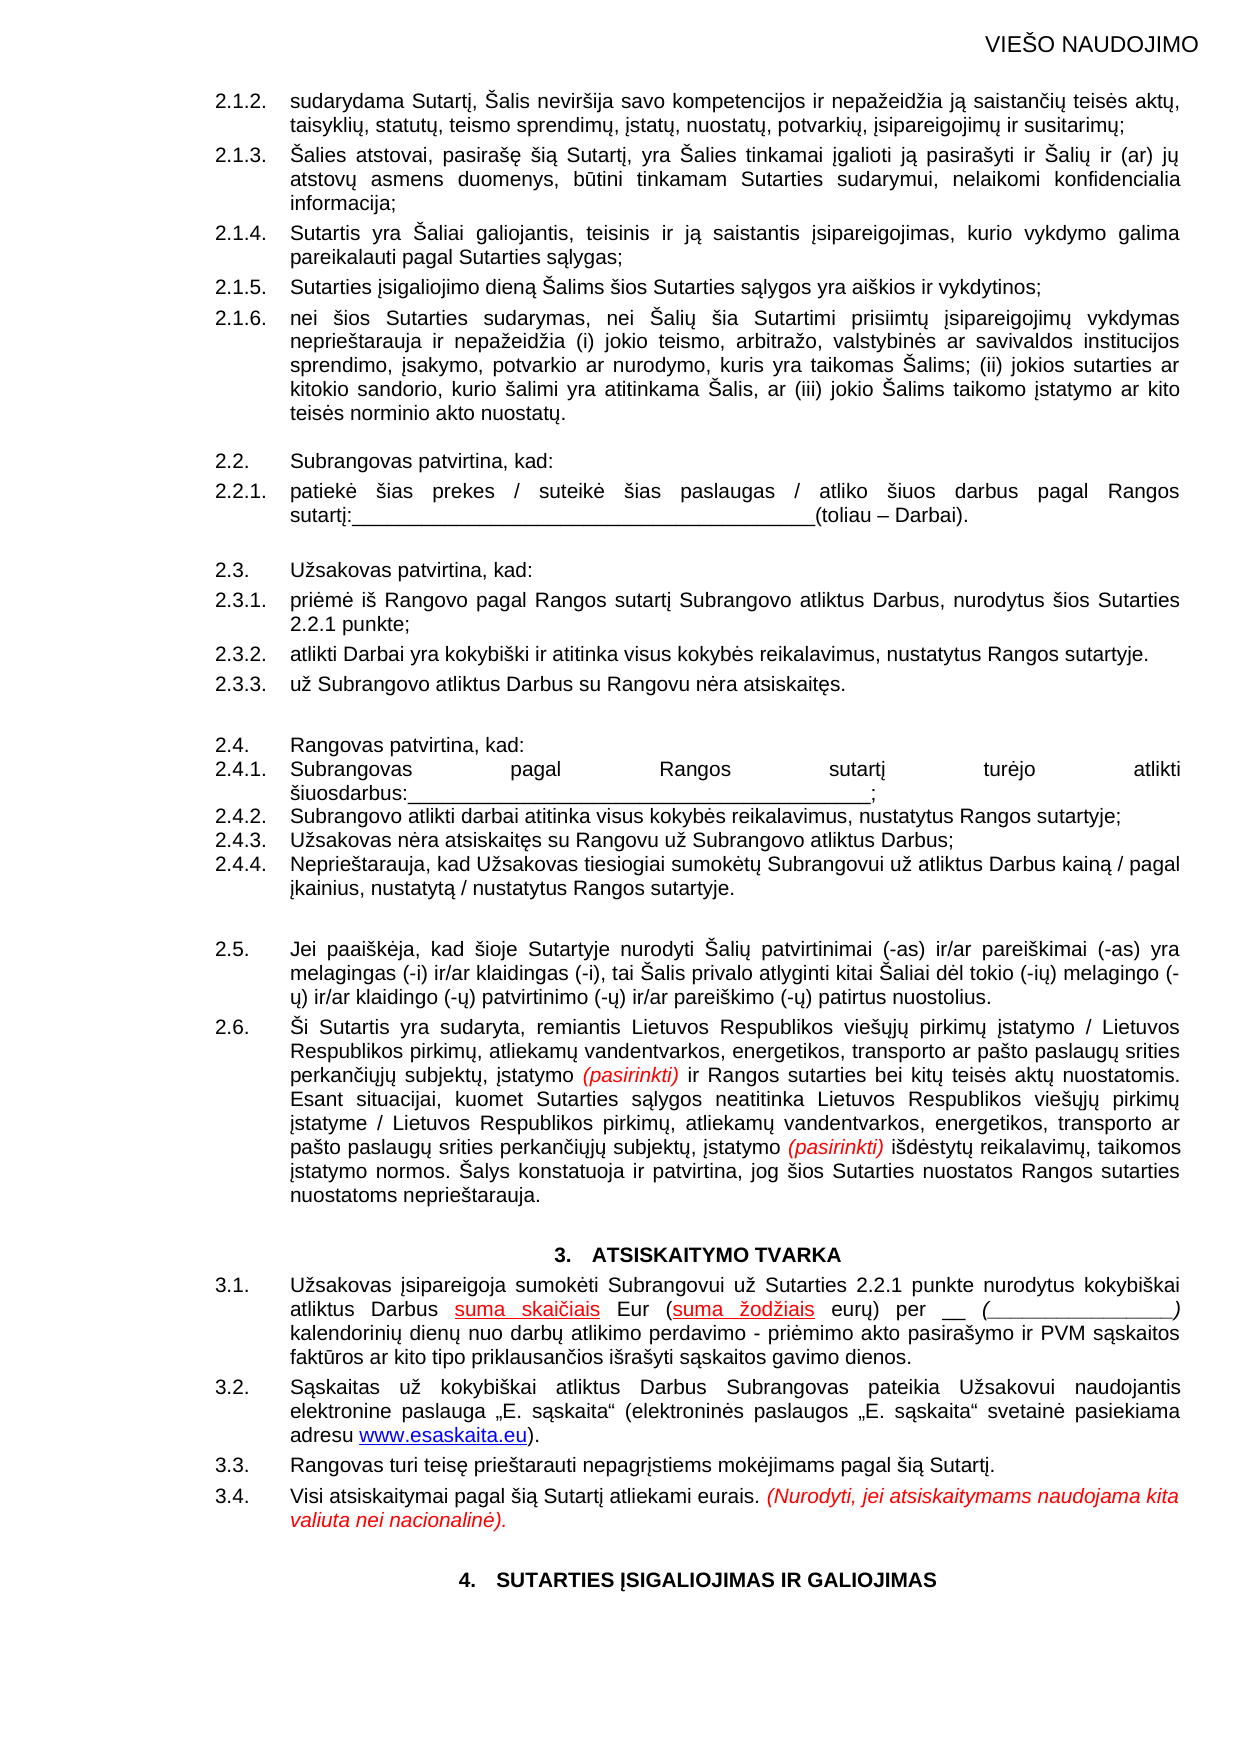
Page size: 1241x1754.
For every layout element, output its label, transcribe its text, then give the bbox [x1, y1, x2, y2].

list sudarydama Sutartį, Šalis neviršija savo kompetencijos ir nepažeidžia ją saistančių teisės aktų, taisyklių, statutų, teismo sprendimų, įstatų, nuostatų, potvarkių, įsipareigojimų ir susitarimų; [215, 89, 1181, 137]
list Užsakovas nėra atsiskaitęs su Rangovu už Subrangovo atliktus Darbus; [215, 828, 1181, 852]
list už Subrangovo atliktus Darbus su Rangovu nėra atsiskaitęs. [215, 672, 1181, 696]
list Ši Sutartis yra sudaryta, remiantis Lietuvos Respublikos viešųjų pirkimų įstatymo / Lietuvos Respublikos pirkimų, atliekamų vandentvarkos, energetikos, transporto ar pašto paslaugų srities perkančiųjų subjektų, įstatymo (pasirinkti) ir Rangos sutarties bei kitų teisės aktų nuostatomis. Esant situacijai, kuomet Sutarties sąlygos neatitinka Lietuvos Respublikos viešųjų pirkimų įstatyme / Lietuvos Respublikos pirkimų, atliekamų vandentvarkos, energetikos, transporto ar pašto paslaugų srities perkančiųjų subjektų, įstatymo (pasirinkti) išdėstytų reikalavimų, taikomos įstatymo normos. Šalys konstatuoja ir patvirtina, jog šios Sutarties nuostatos Rangos sutarties nuostatoms neprieštarauja. [215, 1015, 1181, 1206]
list Rangovas turi teisę prieštarauti nepagrįstiems mokėjimams pagal šią Sutartį. [215, 1453, 1181, 1477]
list Visi atsiskaitymai pagal šią Sutartį atliekami eurais. (Nurodyti, jei atsiskaitymams naudojama kita valiuta nei nacionalinė). [215, 1483, 1181, 1531]
list patiekė šias prekes / suteikė šias paslaugas / atliko šiuos darbus pagal Rangos sutartį:________________________________________(toliau – Darbai). [215, 479, 1181, 527]
list Sąskaitas už kokybiškai atliktus Darbus Subrangovas pateikia Užsakovui naudojantis elektronine paslauga „E. sąskaita“ (elektroninės paslaugos „E. sąskaita“ svetainė pasiekiama adresu www.esaskaita.eu). [215, 1375, 1181, 1447]
list Neprieštarauja, kad Užsakovas tiesiogiai sumokėtų Subrangovui už atliktus Darbus kainą / pagal įkainius, nustatytą / nustatytus Rangos sutartyje. [215, 852, 1181, 900]
list Jei paaiškėja, kad šioje Sutartyje nurodyti Šalių patvirtinimai (-as) ir/ar pareiškimai (-as) yra melagingas (-i) ir/ar klaidingas (-i), tai Šalis privalo atlyginti kitai Šaliai dėl tokio (-ių) melagingo (-ų) ir/ar klaidingo (-ų) patvirtinimo (-ų) ir/ar pareiškimo (-ų) patirtus nuostolius. [215, 937, 1181, 1008]
list atlikti Darbai yra kokybiški ir atitinka visus kokybės reikalavimus, nustatytus Rangos sutartyje. [215, 642, 1181, 666]
list Sutartis yra Šaliai galiojantis, teisinis ir ją saistantis įsipareigojimas, kurio vykdymo galima pareikalauti pagal Sutarties sąlygas; [215, 221, 1181, 269]
list Užsakovas patvirtina, kad: [215, 557, 1181, 581]
list nei šios Sutarties sudarymas, nei Šalių šia Sutartimi prisiimtų įsipareigojimų vykdymas neprieštarauja ir nepažeidžia (i) jokio teismo, arbitražo, valstybinės ar savivaldos institucijos sprendimo, įsakymo, potvarkio ar nurodymo, kuris yra taikomas Šalims; (ii) jokios sutarties ar kitokio sandorio, kurio šalimi yra atitinkama Šalis, ar (iii) jokio Šalims taikomo įstatymo ar kito teisės norminio akto nuostatų. [215, 305, 1181, 425]
list Rangovas patvirtina, kad: [215, 732, 1181, 756]
list ATSISKAITYMO TVARKA [215, 1243, 1181, 1267]
list Subrangovas pagal Rangos sutartį turėjo atlikti šiuosdarbus:________________________________________; [215, 756, 1181, 804]
list Šalies atstovai, pasirašę šią Sutartį, yra Šalies tinkamai įgalioti ją pasirašyti ir Šalių ir (ar) jų atstovų asmens duomenys, būtini tinkamam Sutarties sudarymui, nelaikomi konfidencialia informacija; [215, 143, 1181, 215]
list Subrangovas patvirtina, kad: [215, 449, 1181, 473]
list Sutarties įsigaliojimo dieną Šalims šios Sutarties sąlygos yra aiškios ir vykdytinos; [215, 275, 1181, 299]
list Užsakovas įsipareigoja sumokėti Subrangovui už Sutarties 2.2.1 punkte nurodytus kokybiškai atliktus Darbus suma skaičiais Eur (suma žodžiais eurų) per __ (________________) kalendorinių dienų nuo darbų atlikimo perdavimo - priėmimo akto pasirašymo ir PVM sąskaitos faktūros ar kito tipo priklausančios išrašyti sąskaitos gavimo dienos. [215, 1273, 1181, 1369]
list SUTARTIES ĮSIGALIOJIMAS IR GALIOJIMAS [215, 1568, 1181, 1592]
list priėmė iš Rangovo pagal Rangos sutartį Subrangovo atliktus Darbus, nurodytus šios Sutarties 2.2.1 punkte; [215, 588, 1181, 636]
list Subrangovo atlikti darbai atitinka visus kokybės reikalavimus, nustatytus Rangos sutartyje; [215, 804, 1181, 828]
